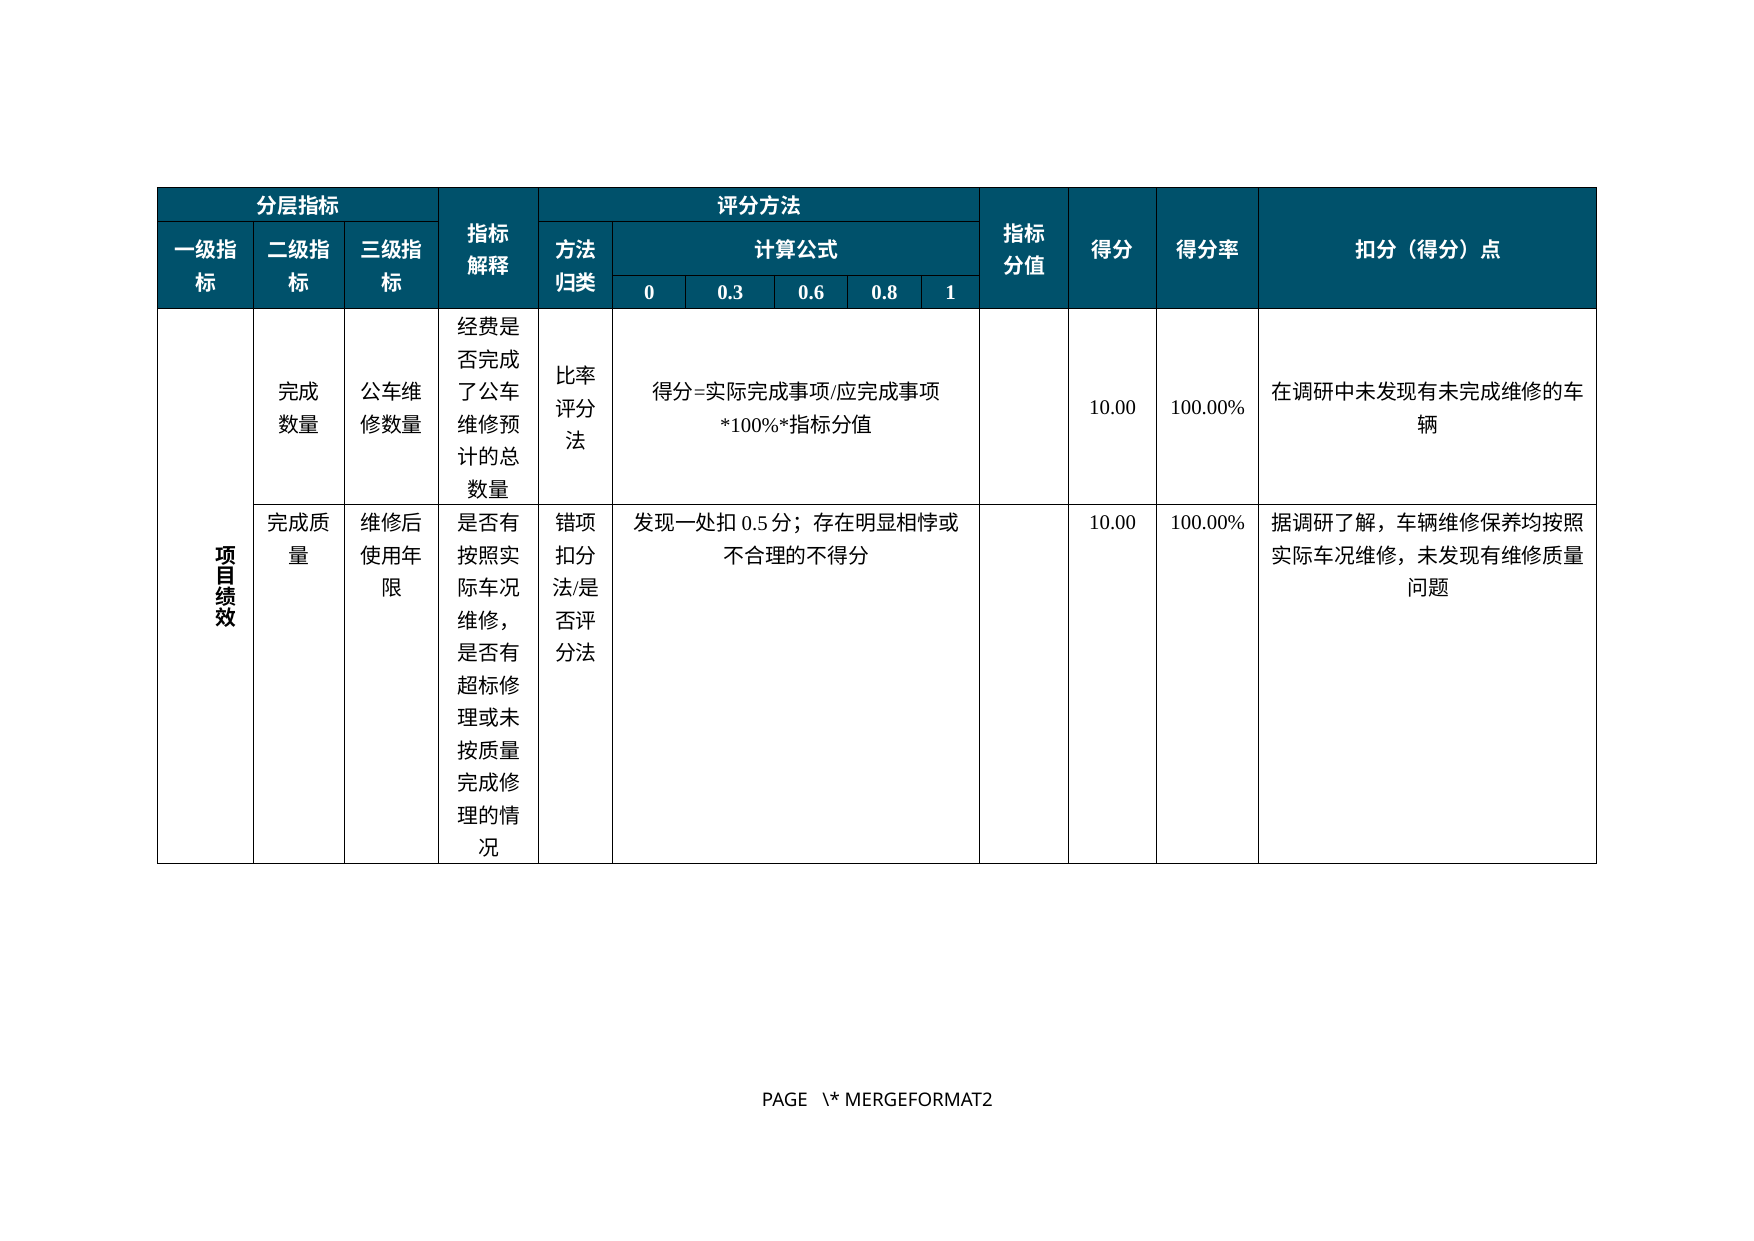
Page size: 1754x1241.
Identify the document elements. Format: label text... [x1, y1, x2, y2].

table_cell 据调研了解，车辆维修保养均按照实际车况维修，未发现有维修质量问题 [1259, 505, 1596, 863]
table_cell 100.00% [1157, 505, 1258, 863]
table_cell 完成 数量 [254, 309, 344, 504]
table_cell 得分=实际完成事项/应完成事项*100%*指标分值 [613, 309, 979, 504]
table_cell 错项扣分法/是否评分法 [539, 505, 612, 863]
table_cell 100.00% [1157, 309, 1258, 504]
table_cell 10.00 [1069, 505, 1156, 863]
table_cell 经费是否完成了公车维修预计的总数量 [439, 309, 538, 504]
table_header 扣分（得分）点 [1259, 188, 1596, 308]
table_header 分层指标 [158, 188, 438, 221]
table_cell 三级指标 [345, 222, 438, 308]
table_cell [980, 309, 1068, 504]
table_cell 在调研中未发现有未完成维修的车辆 [1259, 309, 1596, 504]
table_cell 公车维修数量 [345, 309, 438, 504]
table_cell 完成质量 [254, 505, 344, 863]
table_cell 方法 归类 [539, 222, 612, 308]
table_header 指标 分值 [980, 188, 1068, 308]
table_cell 10.00 [1069, 309, 1156, 504]
table_cell 项目绩效 [158, 309, 253, 863]
table_header 指标 解释 [439, 188, 538, 308]
table_cell 是否有按照实际车况维修，是否有超标修理或未按质量完成修理的情况 [439, 505, 538, 863]
table_cell 0.6 [775, 276, 847, 308]
table_cell 0.8 [848, 276, 921, 308]
table_cell 发现一处扣0.5分；存在明显相悖或不合理的不得分 [613, 505, 979, 863]
table_header 得分率 [1157, 188, 1258, 308]
table_cell 计算公式 [613, 222, 979, 275]
table_cell [980, 505, 1068, 863]
table_cell 0.3 [686, 276, 774, 308]
table_cell 0 [613, 276, 685, 308]
table_cell 一级指标 [158, 222, 253, 308]
table_header 得分 [1069, 188, 1156, 308]
table_cell 1 [922, 276, 979, 308]
table_header 评分方法 [539, 188, 979, 221]
table_cell 维修后使用年限 [345, 505, 438, 863]
table_cell 比率评分法 [539, 309, 612, 504]
table_cell 二级指标 [254, 222, 344, 308]
